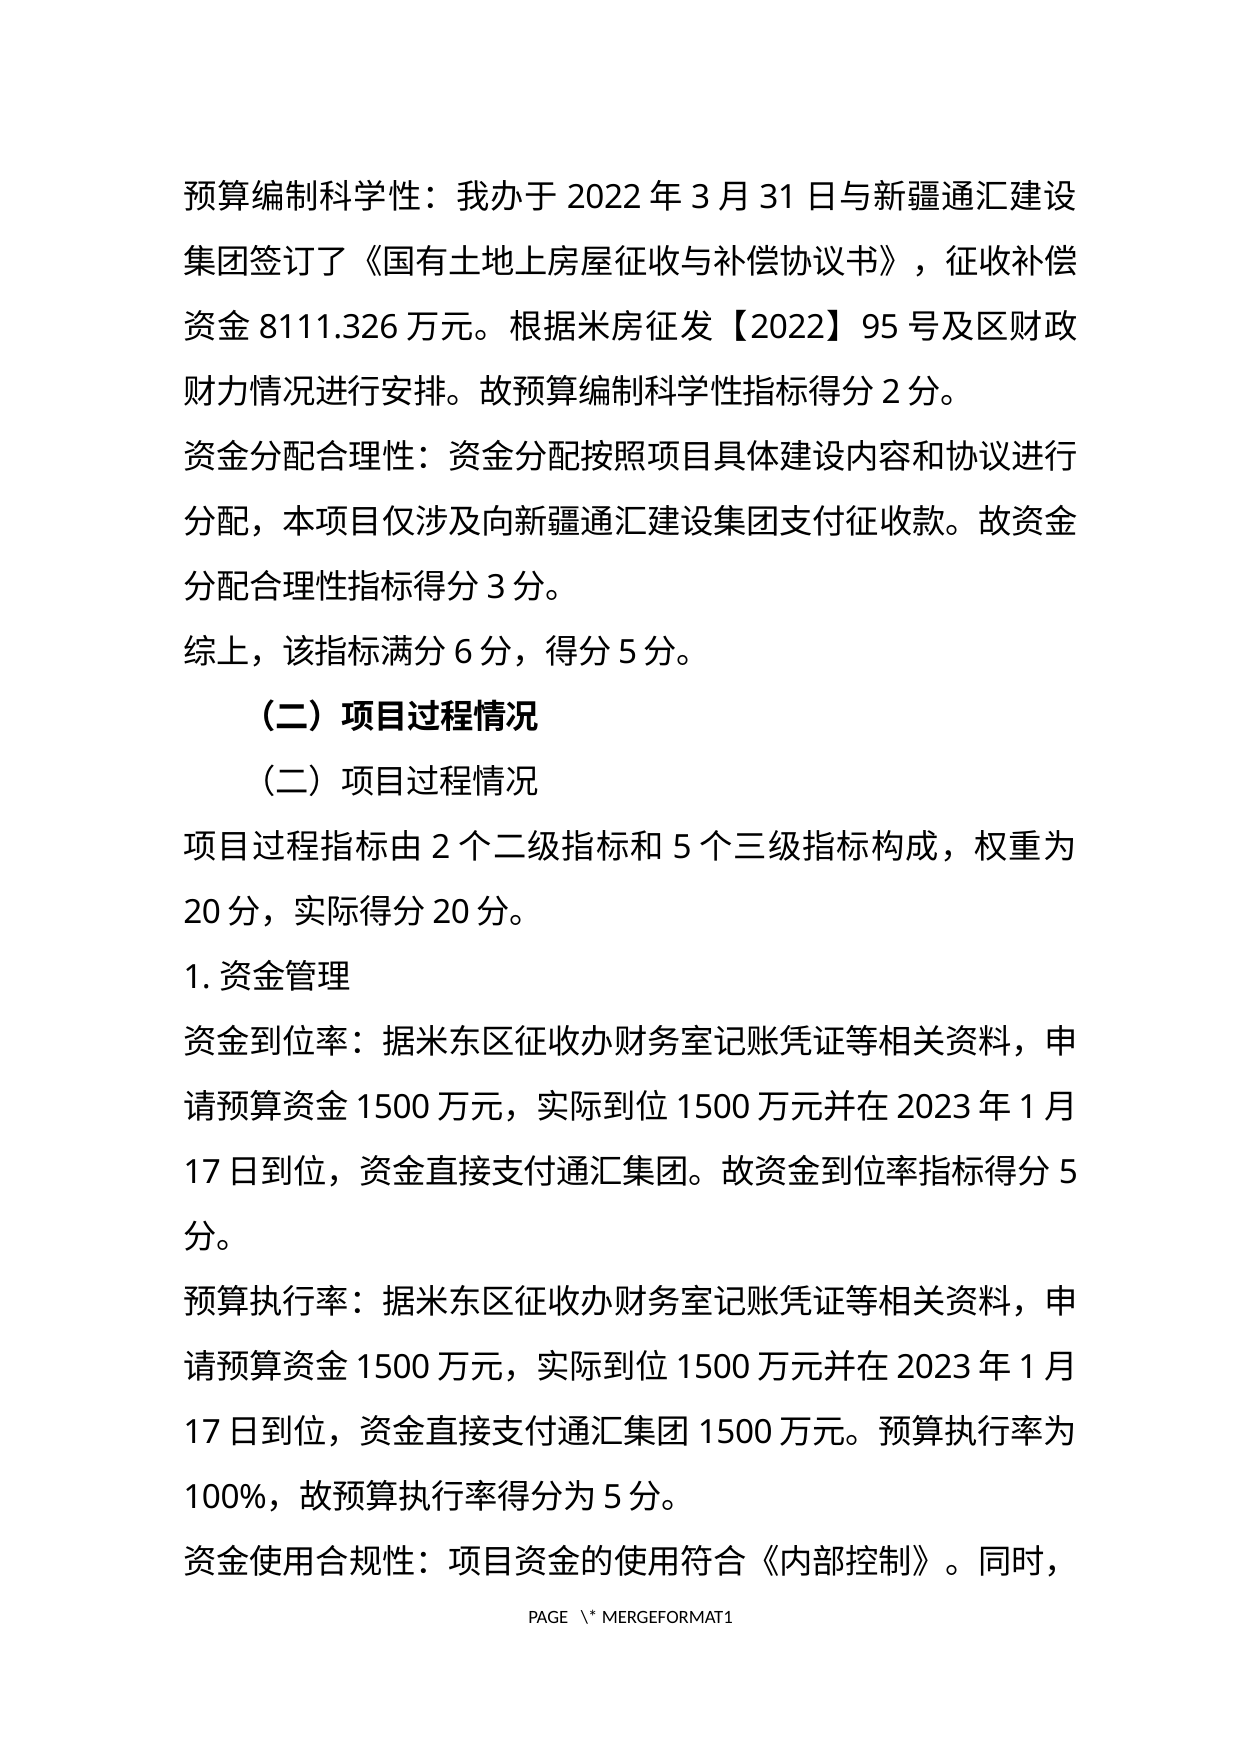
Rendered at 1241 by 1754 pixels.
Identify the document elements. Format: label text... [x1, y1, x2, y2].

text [183, 162, 1078, 682]
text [183, 747, 1078, 1592]
text （二）项目过程情况 [183, 682, 1078, 747]
